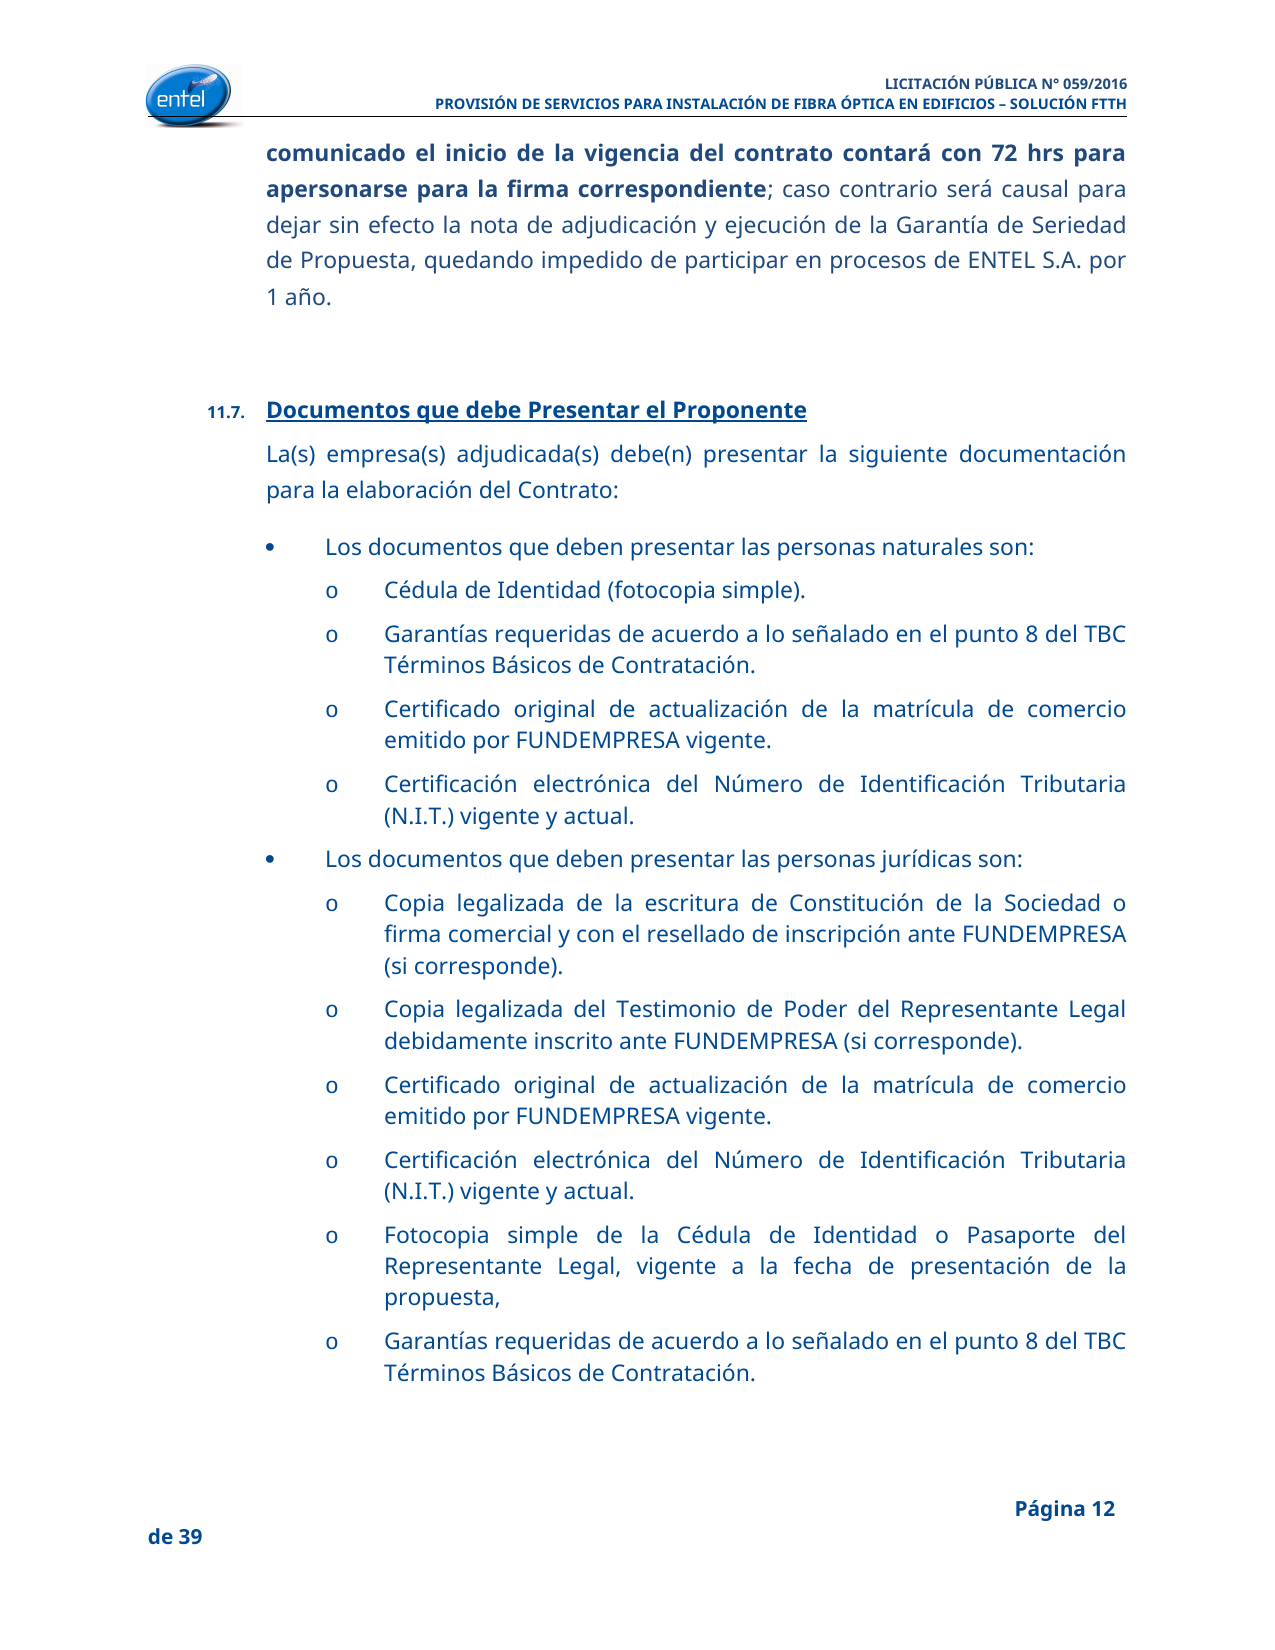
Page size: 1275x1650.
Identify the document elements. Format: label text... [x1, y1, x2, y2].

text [266, 137, 1127, 312]
list Certificado original de actualización de la matrícula de comercio emitido por FUNDEMPRESA vigente. [325, 1068, 1127, 1131]
list Los documentos que deben presentar las personas naturales son: [266, 530, 1127, 562]
list Garantías requeridas de acuerdo a lo señalado en el punto 8 del TBC Términos Básicos de Contratación. [325, 1325, 1127, 1388]
list Certificado original de actualización de la matrícula de comercio emitido por FUNDEMPRESA vigente. [325, 693, 1127, 756]
list Cédula de Identidad (fotocopia simple). [325, 574, 1127, 606]
list Fotocopia simple de la Cédula de Identidad o Pasaporte del Representante Legal, vigente a la fecha de presentación de la propuesta, [325, 1219, 1127, 1313]
list Los documentos que deben presentar las personas jurídicas son: [266, 843, 1127, 874]
list Documentos que debe Presentar el Proponente [207, 394, 1127, 425]
list Certificación electrónica del Número de Identificación Tributaria (N.I.T.) vigente y actual. [325, 768, 1127, 831]
list Certificación electrónica del Número de Identificación Tributaria (N.I.T.) vigente y actual. [325, 1144, 1127, 1206]
list Garantías requeridas de acuerdo a lo señalado en el punto 8 del TBC Términos Básicos de Contratación. [325, 618, 1127, 681]
list Copia legalizada del Testimonio de Poder del Representante Legal debidamente inscrito ante FUNDEMPRESA (si corresponde). [325, 993, 1127, 1056]
picture [145, 64, 244, 128]
text La(s) empresa(s) adjudicada(s) debe(n) presentar la siguiente documentación para la elaboración del Contrato: [266, 438, 1127, 505]
list Copia legalizada de la escritura de Constitución de la Sociedad o firma comercial y con el resellado de inscripción ante FUNDEMPRESA (si corresponde). [325, 887, 1127, 981]
